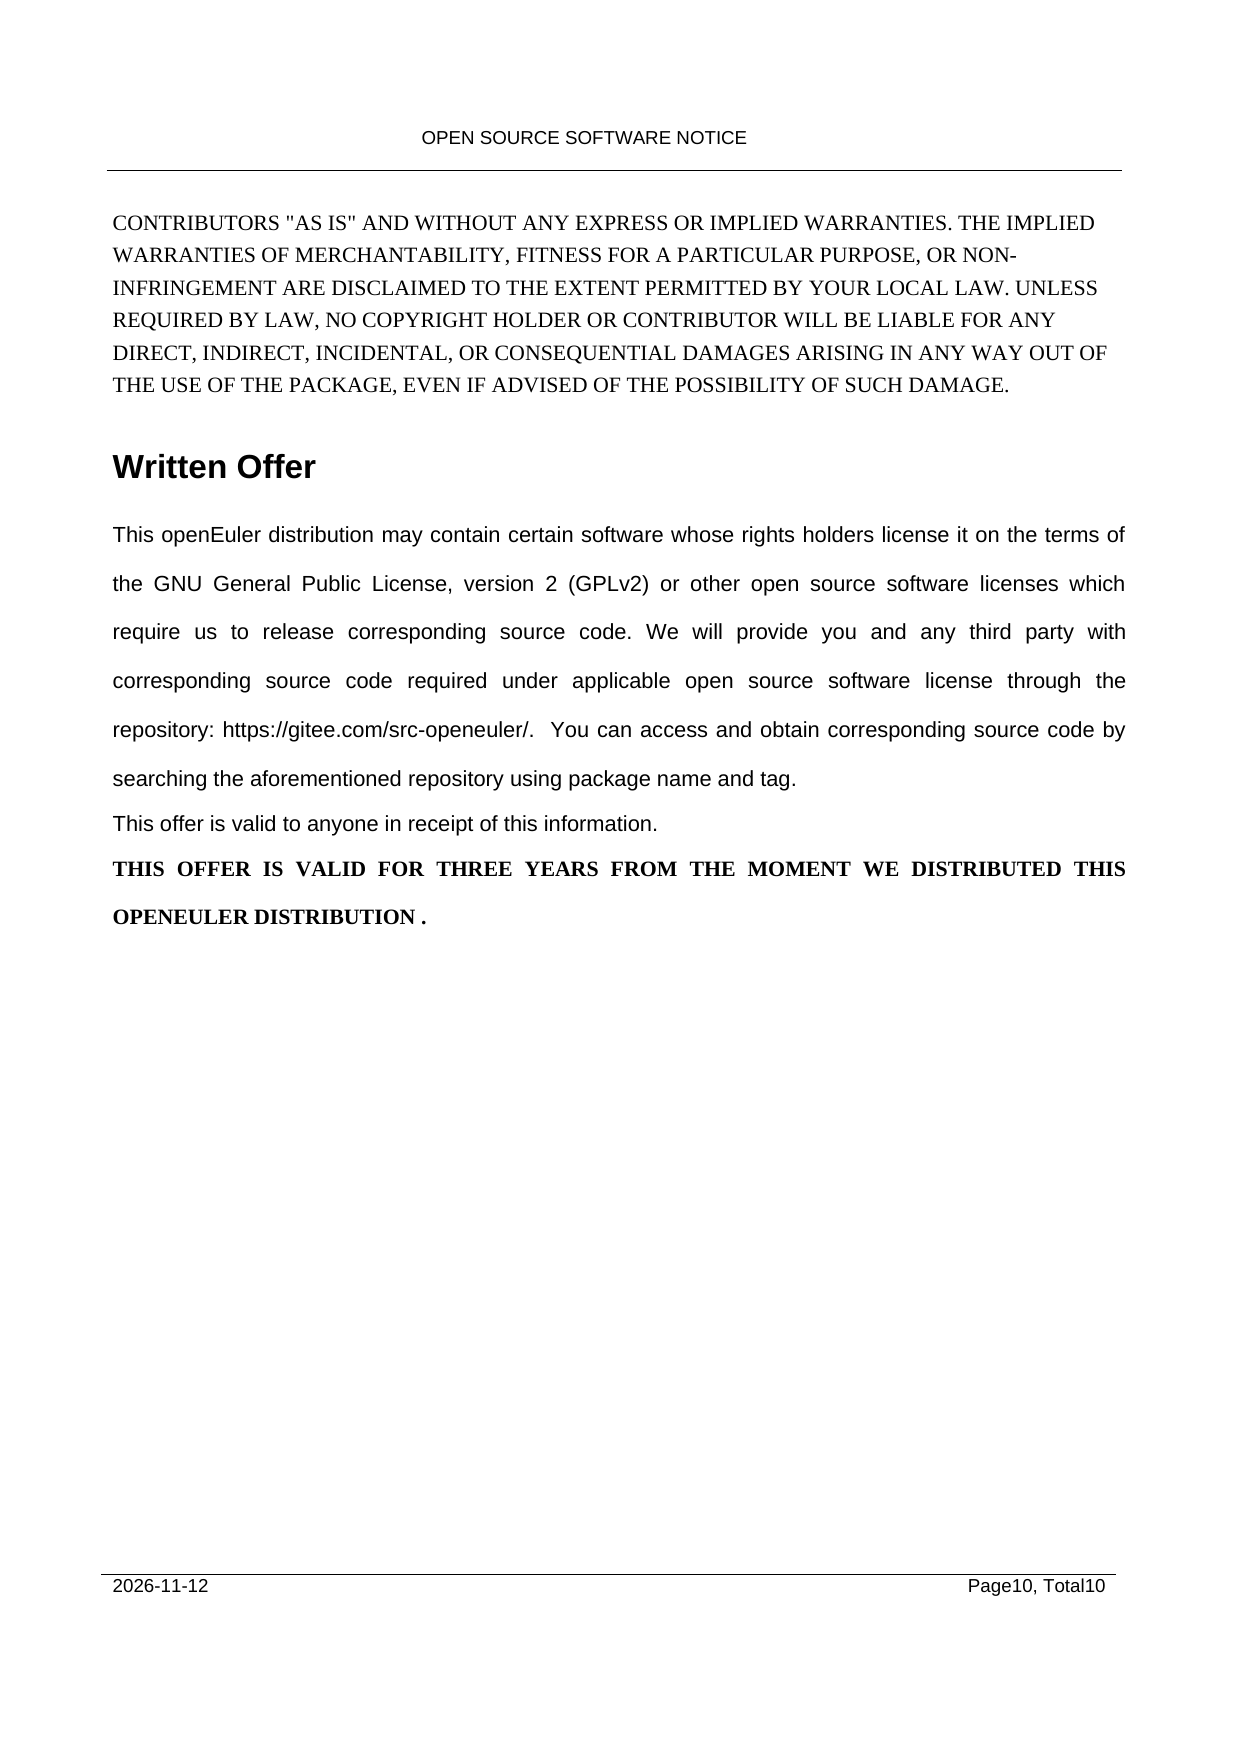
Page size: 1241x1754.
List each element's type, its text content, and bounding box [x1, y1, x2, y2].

text THIS OFFER IS VALID FOR THREE YEARS FROM THE MOMENT WE DISTRIBUTED THIS OPENEULER DISTRIBUTION . [112, 852, 1128, 933]
text Written Offer [112, 434, 1128, 499]
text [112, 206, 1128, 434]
text This offer is valid to anyone in receipt of this information. [112, 807, 1128, 839]
text This openEuler distribution may contain certain software whose rights holders license it on the terms of the GNU General Public License, version 2 (GPLv2) or other open source software licenses which require us to release corresponding source code. We will provide you and any third party with corresponding source code required under applicable open source software license through the repository: https://gitee.com/src-openeuler/. You can access and obtain corresponding source code by searching the aforementioned repository using package name and tag. [112, 518, 1128, 794]
